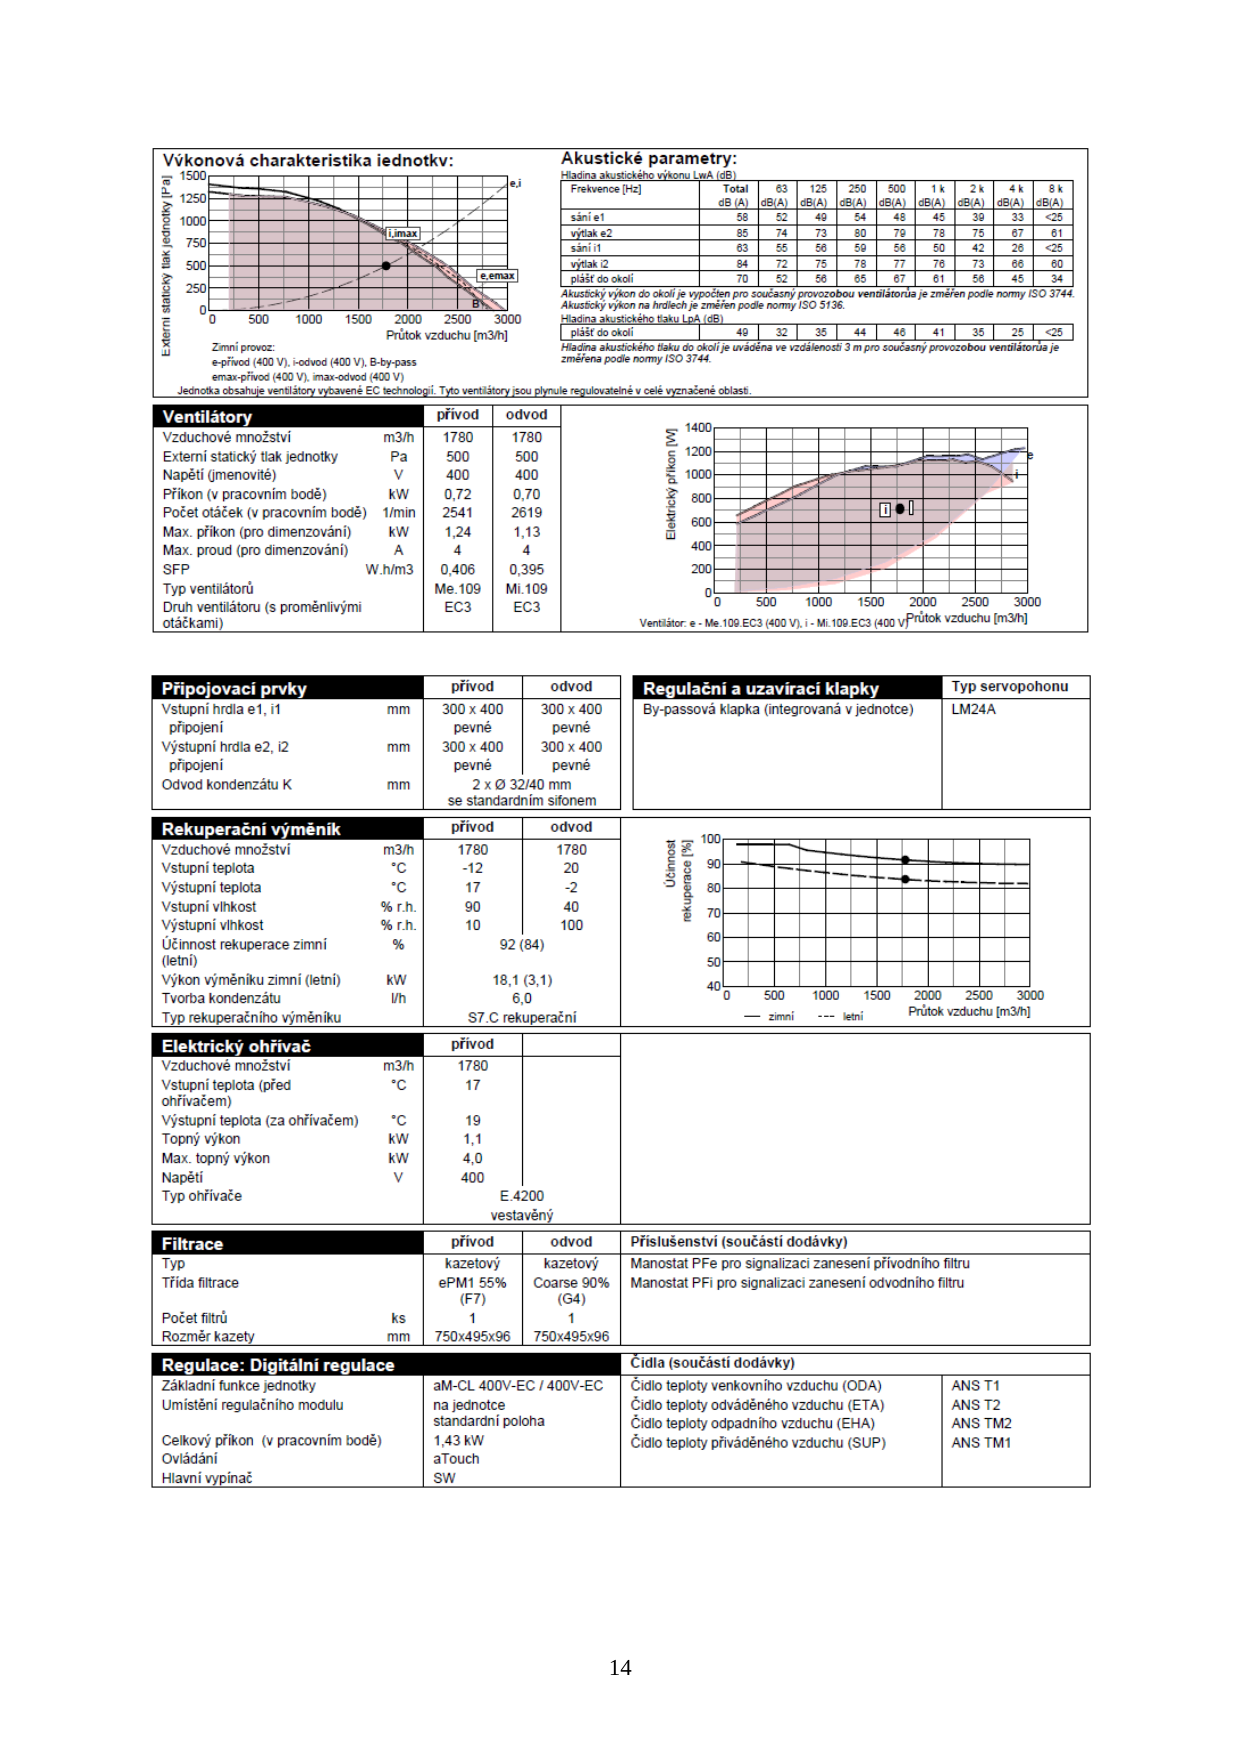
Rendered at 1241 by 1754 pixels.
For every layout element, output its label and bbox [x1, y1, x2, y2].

picture [147, 673, 1092, 1490]
picture [147, 147, 1093, 636]
